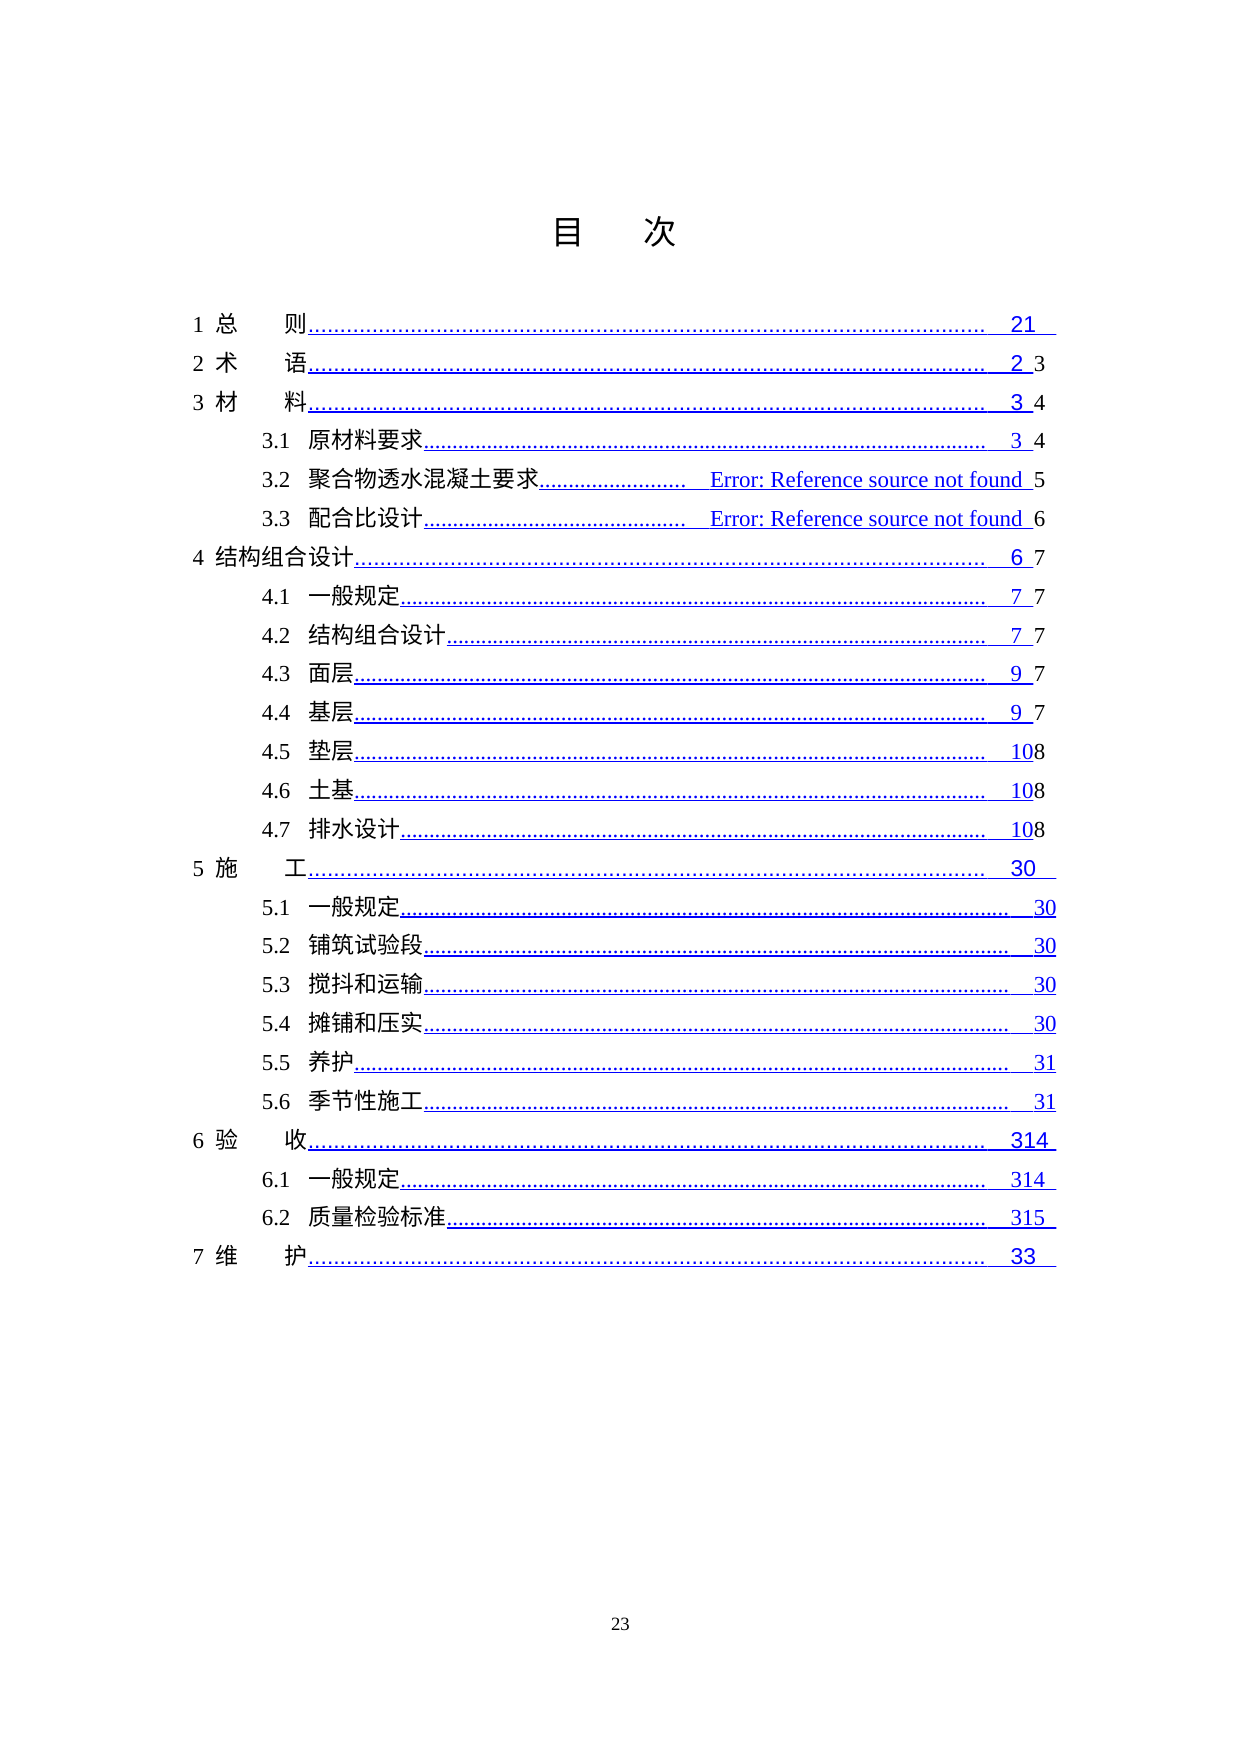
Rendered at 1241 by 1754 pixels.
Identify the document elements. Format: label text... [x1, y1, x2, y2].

text 6.2 质量检验标准 32 [239, 1199, 1048, 1233]
text 4.5 垫层 28 [239, 733, 1048, 767]
text 4.3 面层 27 [239, 655, 1048, 689]
text 5.5 养护 31 [239, 1043, 1048, 1077]
text 5.2 铺筑试验段 30 [239, 927, 1048, 961]
text 3.1 原材料要求 24 [239, 422, 1048, 456]
text 4.1 一般规定 27 [239, 577, 1048, 611]
text 4.7 排水设计 28 [239, 810, 1048, 844]
subtitle 目 次 [192, 196, 1048, 264]
text 4.2 结构组合设计 27 [239, 616, 1048, 650]
text 5 施 工 30 [192, 849, 1048, 883]
text 2 术 语 23 [192, 344, 1048, 378]
text 6 验 收 32 [192, 1121, 1048, 1155]
text 4.6 土基 28 [239, 772, 1048, 806]
text 3 材 料 24 [192, 383, 1048, 417]
text 5.3 搅抖和运输 30 [239, 966, 1048, 1000]
text 5.6 季节性施工 31 [239, 1082, 1048, 1116]
text 1 总 则 22 [192, 305, 1048, 339]
text 4.4 基层 27 [239, 694, 1048, 728]
text 7 维 护 33 [192, 1238, 1048, 1272]
text 5.4 摊铺和压实 30 [239, 1005, 1048, 1039]
text 3.3 配合比设计 26 [239, 499, 1048, 533]
text 4 结构组合设计 27 [192, 538, 1048, 572]
text 6.1 一般规定 32 [239, 1160, 1048, 1194]
text 3.2 聚合物透水混凝土要求 25 [239, 461, 1048, 495]
text 5.1 一般规定 30 [239, 888, 1048, 922]
